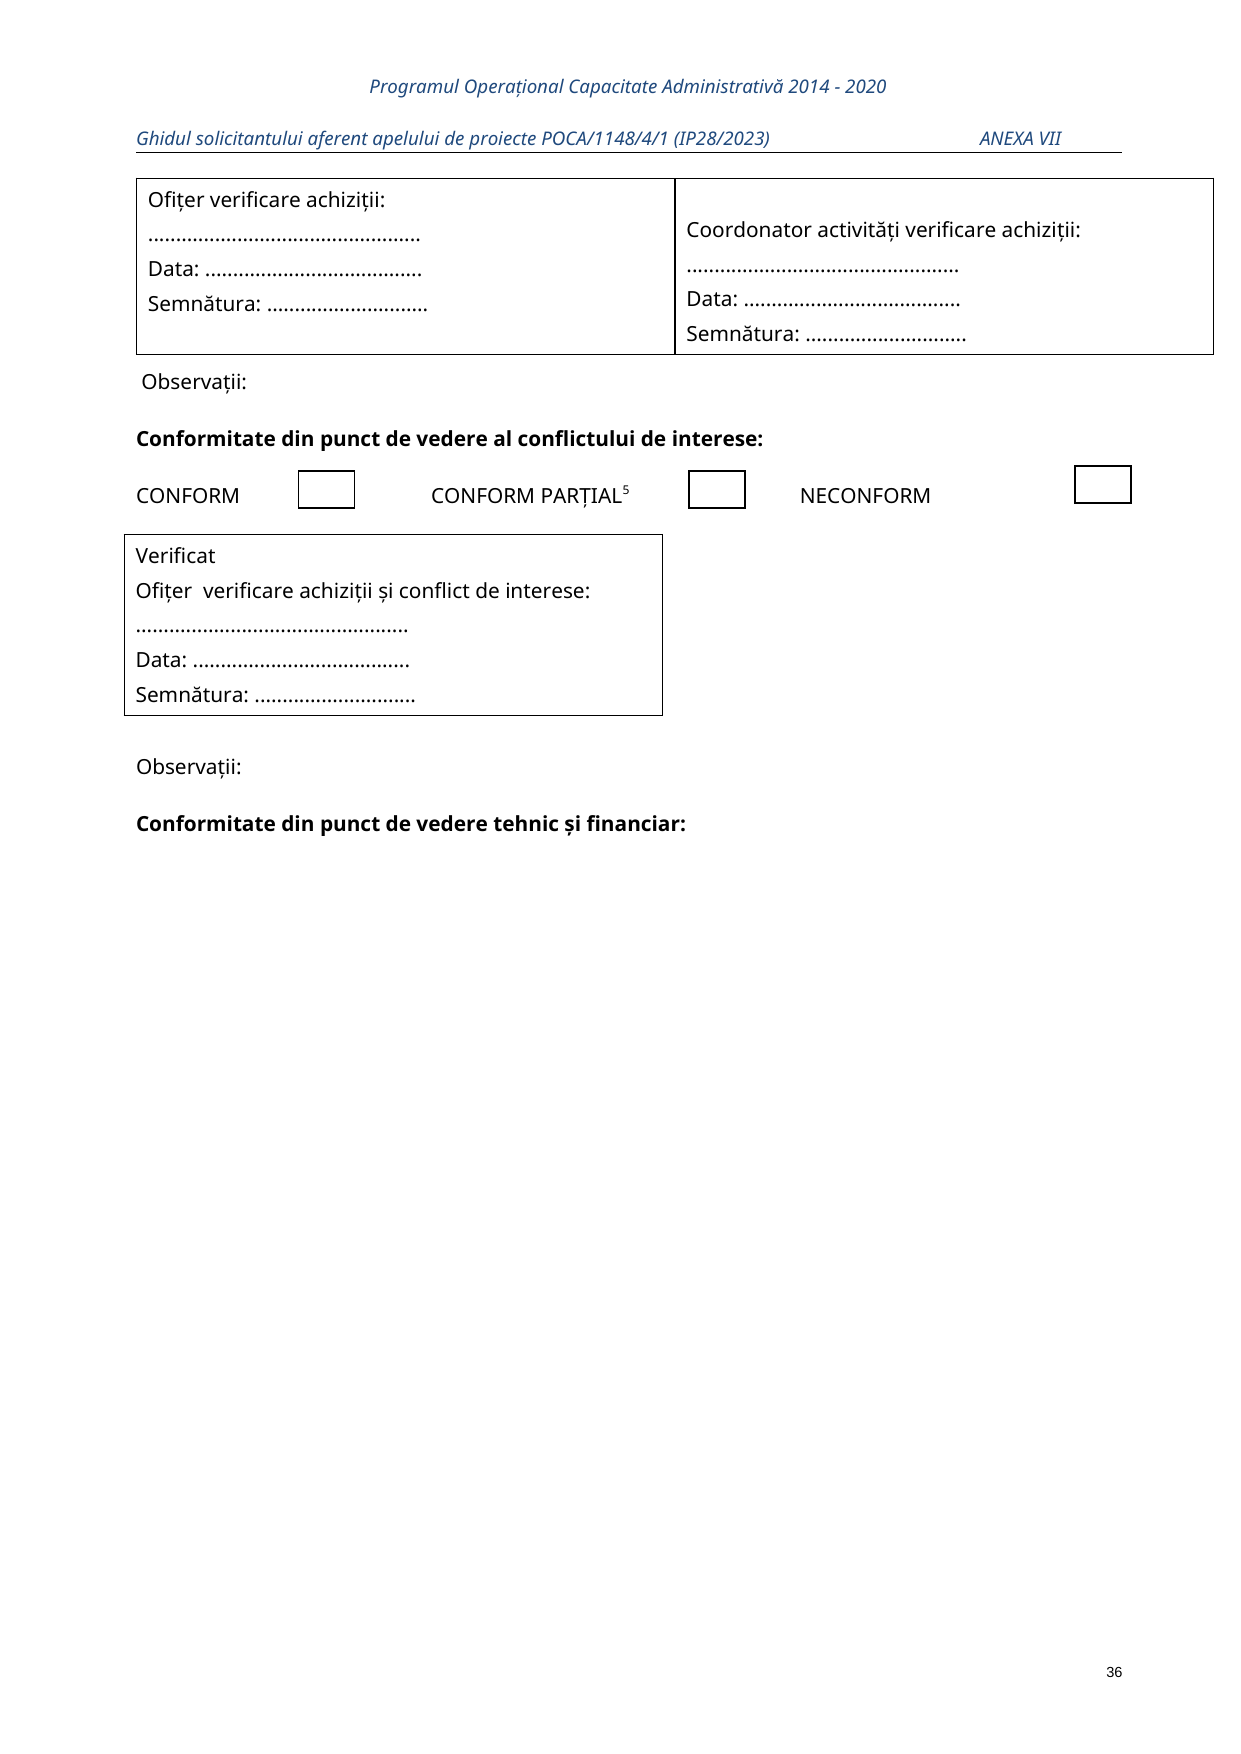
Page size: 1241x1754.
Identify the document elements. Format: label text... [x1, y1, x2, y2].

text CONFORM CONFORM PARŢIAL5 NECONFORM [136, 481, 1122, 510]
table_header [137, 179, 674, 354]
text Conformitate din punct de vedere al conflictului de interese: [136, 424, 1122, 453]
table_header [676, 179, 1213, 354]
table_header Verificat Ofițer verificare achiziţii și conflict de interese: ................................................. Data: ....................................... Semnătura: ............................. [125, 535, 662, 714]
text Observaţii: [136, 752, 1122, 781]
text Conformitate din punct de vedere tehnic și financiar: [136, 809, 1122, 837]
text Observaţii: [136, 367, 1122, 396]
